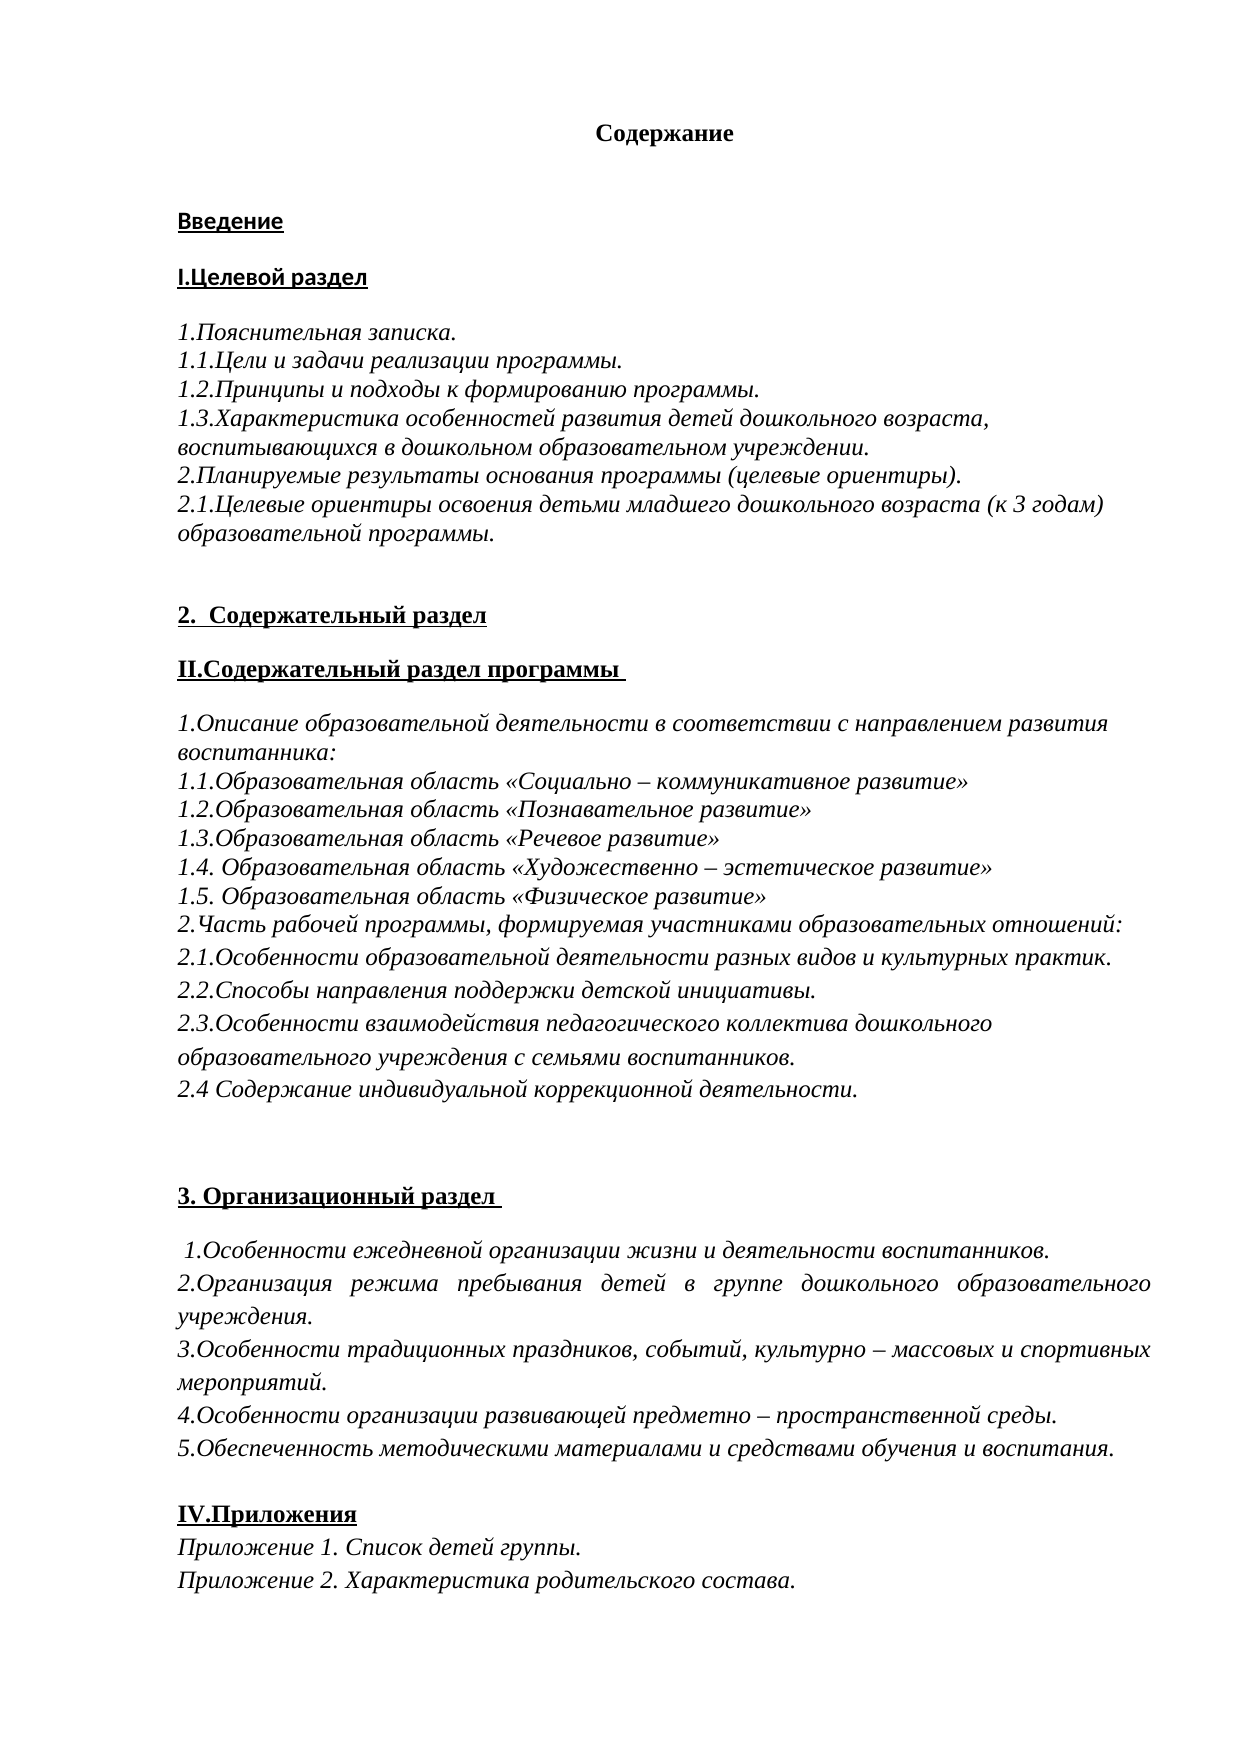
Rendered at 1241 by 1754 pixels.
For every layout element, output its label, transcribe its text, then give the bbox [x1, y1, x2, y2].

text 1.3.Характеристика особенностей развития детей дошкольного возраста, воспитывающихся в дошкольном образовательном учреждении. [177, 403, 1152, 460]
text 1.3.Образовательная область «Речевое развитие» [177, 823, 1152, 852]
text 2.Часть рабочей программы, формируемая участниками образовательных отношений: 2.1.Особенности образовательной деятельности разных видов и культурных практик. 2.2.Способы направления поддержки детской инициативы. 2.3.Особенности взаимодействия педагогического коллектива дошкольного образовательного учреждения с семьями воспитанников. 2.4 Содержание индивидуальной коррекционной деятельности. [177, 909, 1152, 1103]
text 1.5. Образовательная область «Физическое развитие» [177, 881, 1152, 909]
text 1.1.Образовательная область «Социально – коммуникативное развитие» [177, 766, 1152, 794]
text 1.Пояснительная записка. [177, 317, 1152, 345]
text 3.Особенности традиционных праздников, событий, культурно – массовых и спортивных мероприятий. [177, 1334, 1152, 1396]
text Приложение 2. Характеристика родительского состава. [177, 1566, 1152, 1594]
text IV.Приложения [177, 1499, 1152, 1528]
text 2.Планируемые результаты основания программы (целевые ориентиры). [177, 460, 1152, 489]
text 1.2.Принципы и подходы к формированию программы. [177, 374, 1152, 403]
text 5.Обеспеченность методическими материалами и средствами обучения и воспитания. [177, 1433, 1152, 1462]
text 1.1.Цели и задачи реализации программы. [177, 345, 1152, 374]
text 4.Особенности организации развивающей предметно – пространственной среды. [177, 1400, 1152, 1429]
text 2.1.Целевые ориентиры освоения детьми младшего дошкольного возраста (к 3 годам) образовательной программы. [177, 489, 1152, 547]
text Введение [177, 205, 1152, 236]
text 1.2.Образовательная область «Познавательное развитие» [177, 794, 1152, 823]
text 2.Организация режима пребывания детей в группе дошкольного образовательного учреждения. [177, 1268, 1152, 1330]
text 1.Описание образовательной деятельности в соответствии с направлением развития воспитанника: [177, 708, 1152, 766]
text 1.4. Образовательная область «Художественно – эстетическое развитие» [177, 852, 1152, 881]
text 1.Особенности ежедневной организации жизни и деятельности воспитанников. [177, 1235, 1152, 1264]
text 3. Организационный раздел [177, 1181, 1152, 1210]
text II.Содержательный раздел программы [177, 654, 1152, 683]
text I.Целевой раздел [177, 261, 1152, 291]
text 2. Содержательный раздел [177, 601, 1152, 629]
text Приложение 1. Список детей группы. [177, 1532, 1152, 1561]
text Содержание [177, 118, 1152, 147]
